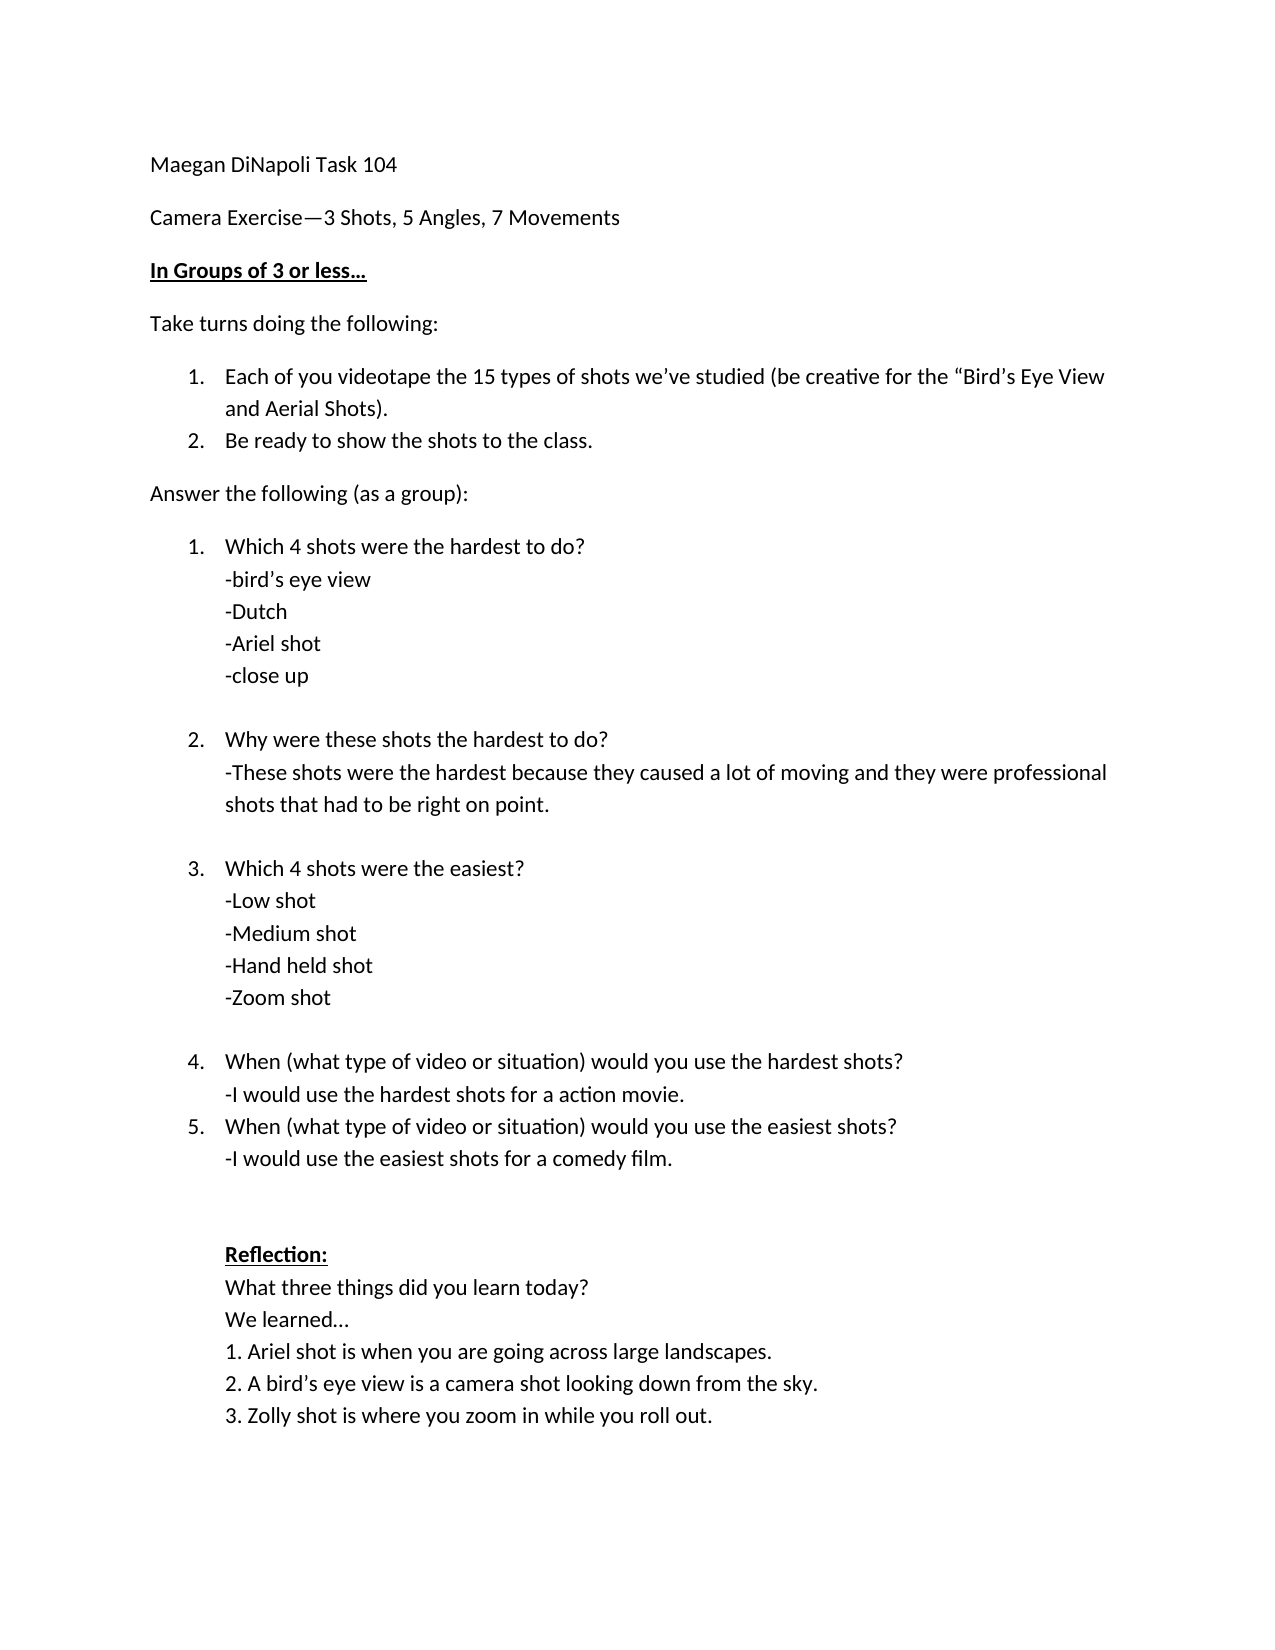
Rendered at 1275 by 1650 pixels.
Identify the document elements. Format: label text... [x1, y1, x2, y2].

list What three things did you learn today? [225, 1273, 1125, 1301]
list Which 4 shots were the easiest? [187, 854, 1125, 882]
list Which 4 shots were the hardest to do? [187, 532, 1125, 561]
list -Dutch [225, 597, 1125, 625]
text In Groups of 3 or less… [150, 256, 1125, 284]
text Camera Exercise—3 Shots, 5 Angles, 7 Movements [150, 203, 1125, 231]
list Reflection: [225, 1241, 1125, 1269]
text Maegan DiNapoli Task 104 [150, 150, 1125, 178]
list -Ariel shot [225, 629, 1125, 657]
list We learned… [225, 1305, 1125, 1333]
list -I would use the hardest shots for a action movie. [225, 1080, 1125, 1108]
list -These shots were the hardest because they caused a lot of moving and they were professional shots that had to be right on point. [225, 758, 1125, 818]
list Why were these shots the hardest to do? [187, 726, 1125, 754]
list -Zoom shot [225, 983, 1125, 1011]
list Each of you videotape the 15 types of shots we’ve studied (be creative for the “Bird’s Eye View and Aerial Shots). [187, 362, 1125, 422]
list 1. Ariel shot is when you are going across large landscapes. [225, 1337, 1125, 1365]
text Take turns doing the following: [150, 309, 1125, 337]
list -Hand held shot [225, 951, 1125, 979]
list -I would use the easiest shots for a comedy film. [225, 1144, 1125, 1172]
list 3. Zolly shot is where you zoom in while you roll out. [225, 1402, 1125, 1429]
list -Low shot [225, 887, 1125, 914]
list 2. A bird’s eye view is a camera shot looking down from the sky. [225, 1369, 1125, 1397]
list -close up [225, 661, 1125, 689]
text Answer the following (as a group): [150, 479, 1125, 507]
list -Medium shot [225, 919, 1125, 947]
list When (what type of video or situation) would you use the hardest shots? [187, 1047, 1125, 1076]
list Be ready to show the shots to the class. [187, 426, 1125, 454]
list -bird’s eye view [225, 565, 1125, 593]
list When (what type of video or situation) would you use the easiest shots? [187, 1112, 1125, 1140]
